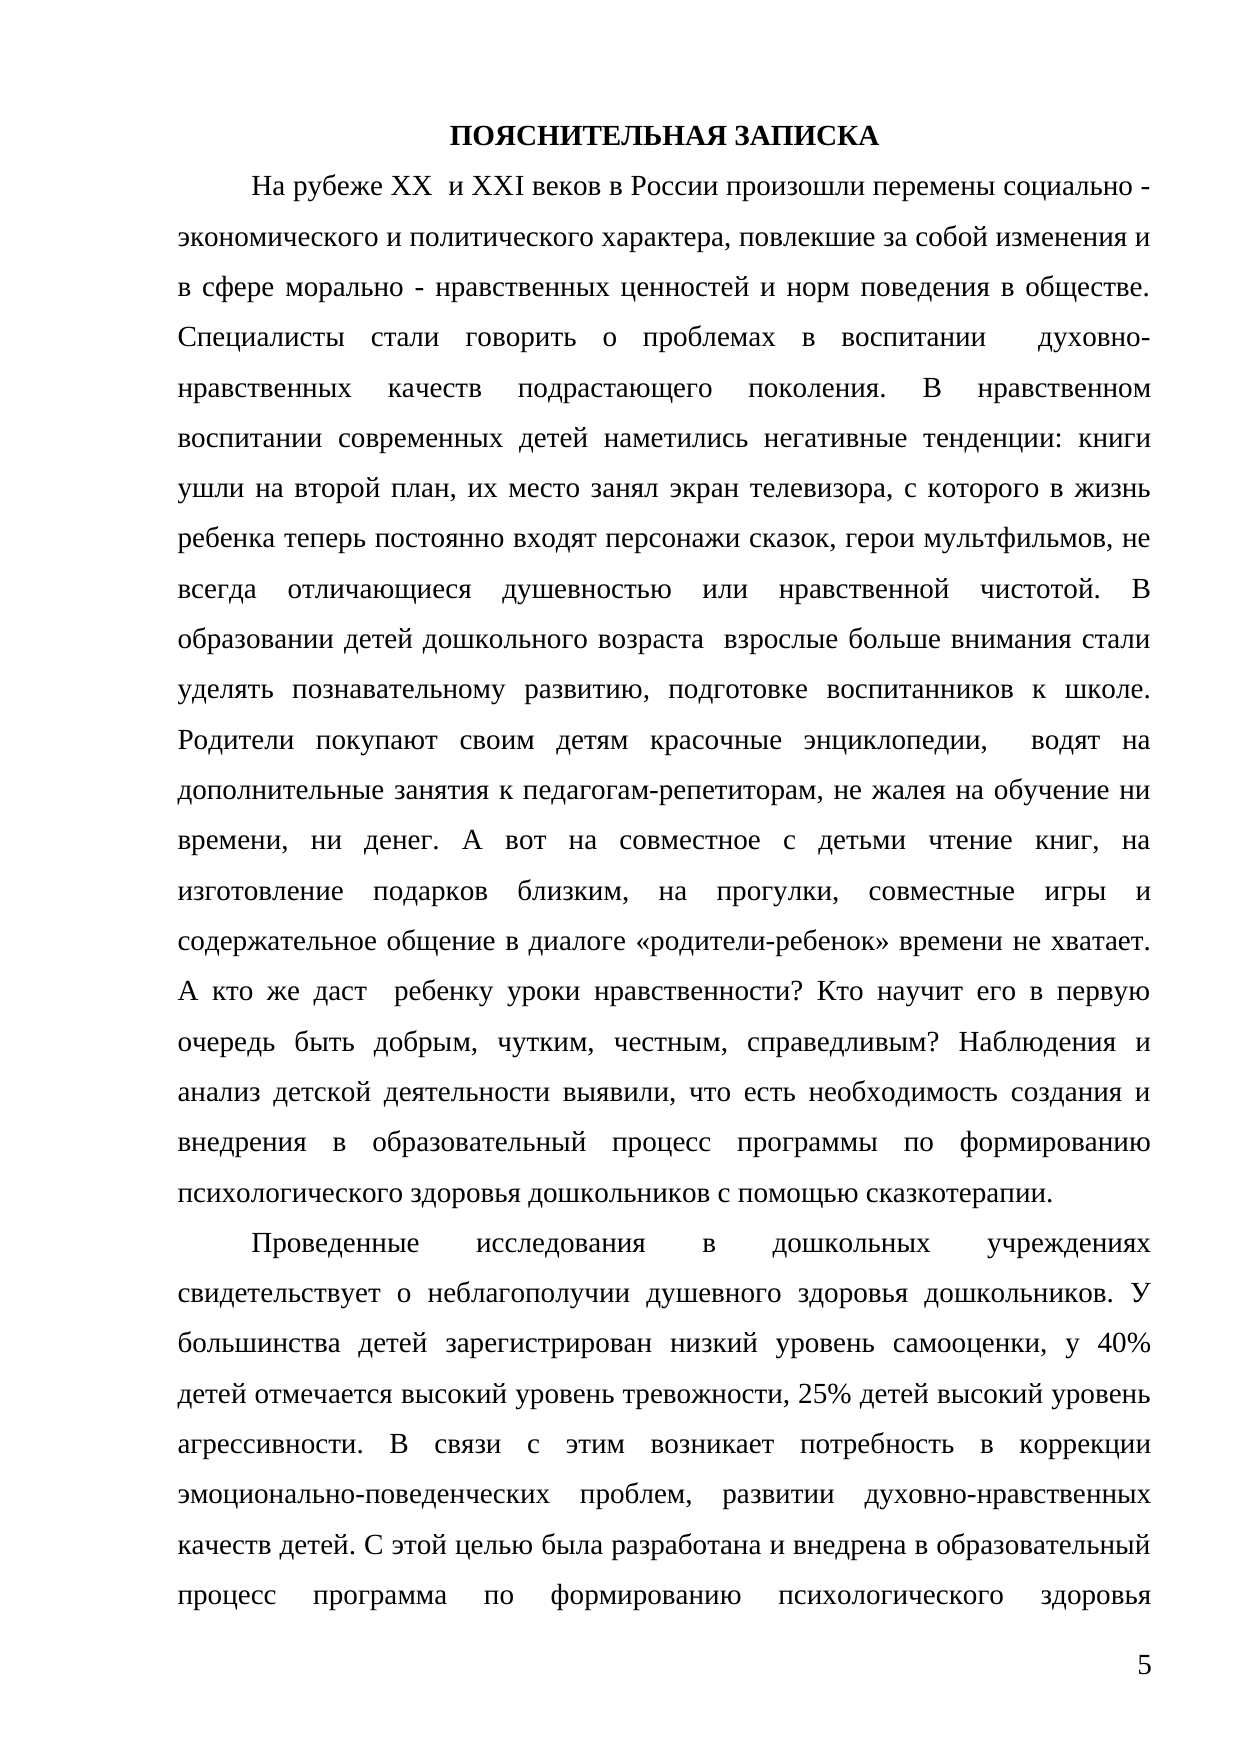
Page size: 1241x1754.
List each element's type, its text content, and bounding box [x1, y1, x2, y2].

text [177, 1225, 1152, 1611]
text На рубеже ХХ и ХХI веков в России произошли перемены социально - экономического и политического характера, повлекшие за собой изменения и в сфере морально - нравственных ценностей и норм поведения в обществе. Специалисты стали говорить о проблемах в воспитании духовно-нравственных качеств подрастающего поколения. В нравственном воспитании современных детей наметились негативные тенденции: книги ушли на второй план, их место занял экран телевизора, с которого в жизнь ребенка теперь постоянно входят персонажи сказок, герои мультфильмов, не всегда отличающиеся душевностью или нравственной чистотой. В образовании детей дошкольного возраста взрослые больше внимания стали уделять познавательному развитию, подготовке воспитанников к школе. Родители покупают своим детям красочные энциклопедии, водят на дополнительные занятия к педагогам-репетиторам, не жалея на обучение ни времени, ни денег. А вот на совместное с детьми чтение книг, на изготовление подарков близким, на прогулки, совместные игры и содержательное общение в диалоге «родители-ребенок» времени не хватает. А кто же даст ребенку уроки нравственности? Кто научит его в первую очередь быть добрым, чутким, честным, справедливым? Наблюдения и анализ детской деятельности выявили, что есть необходимость создания и внедрения в образовательный процесс программы по формированию психологического здоровья дошкольников с помощью сказкотерапии. [177, 168, 1152, 1208]
text ПОЯСНИТЕЛЬНАЯ ЗАПИСКА [177, 118, 1152, 152]
